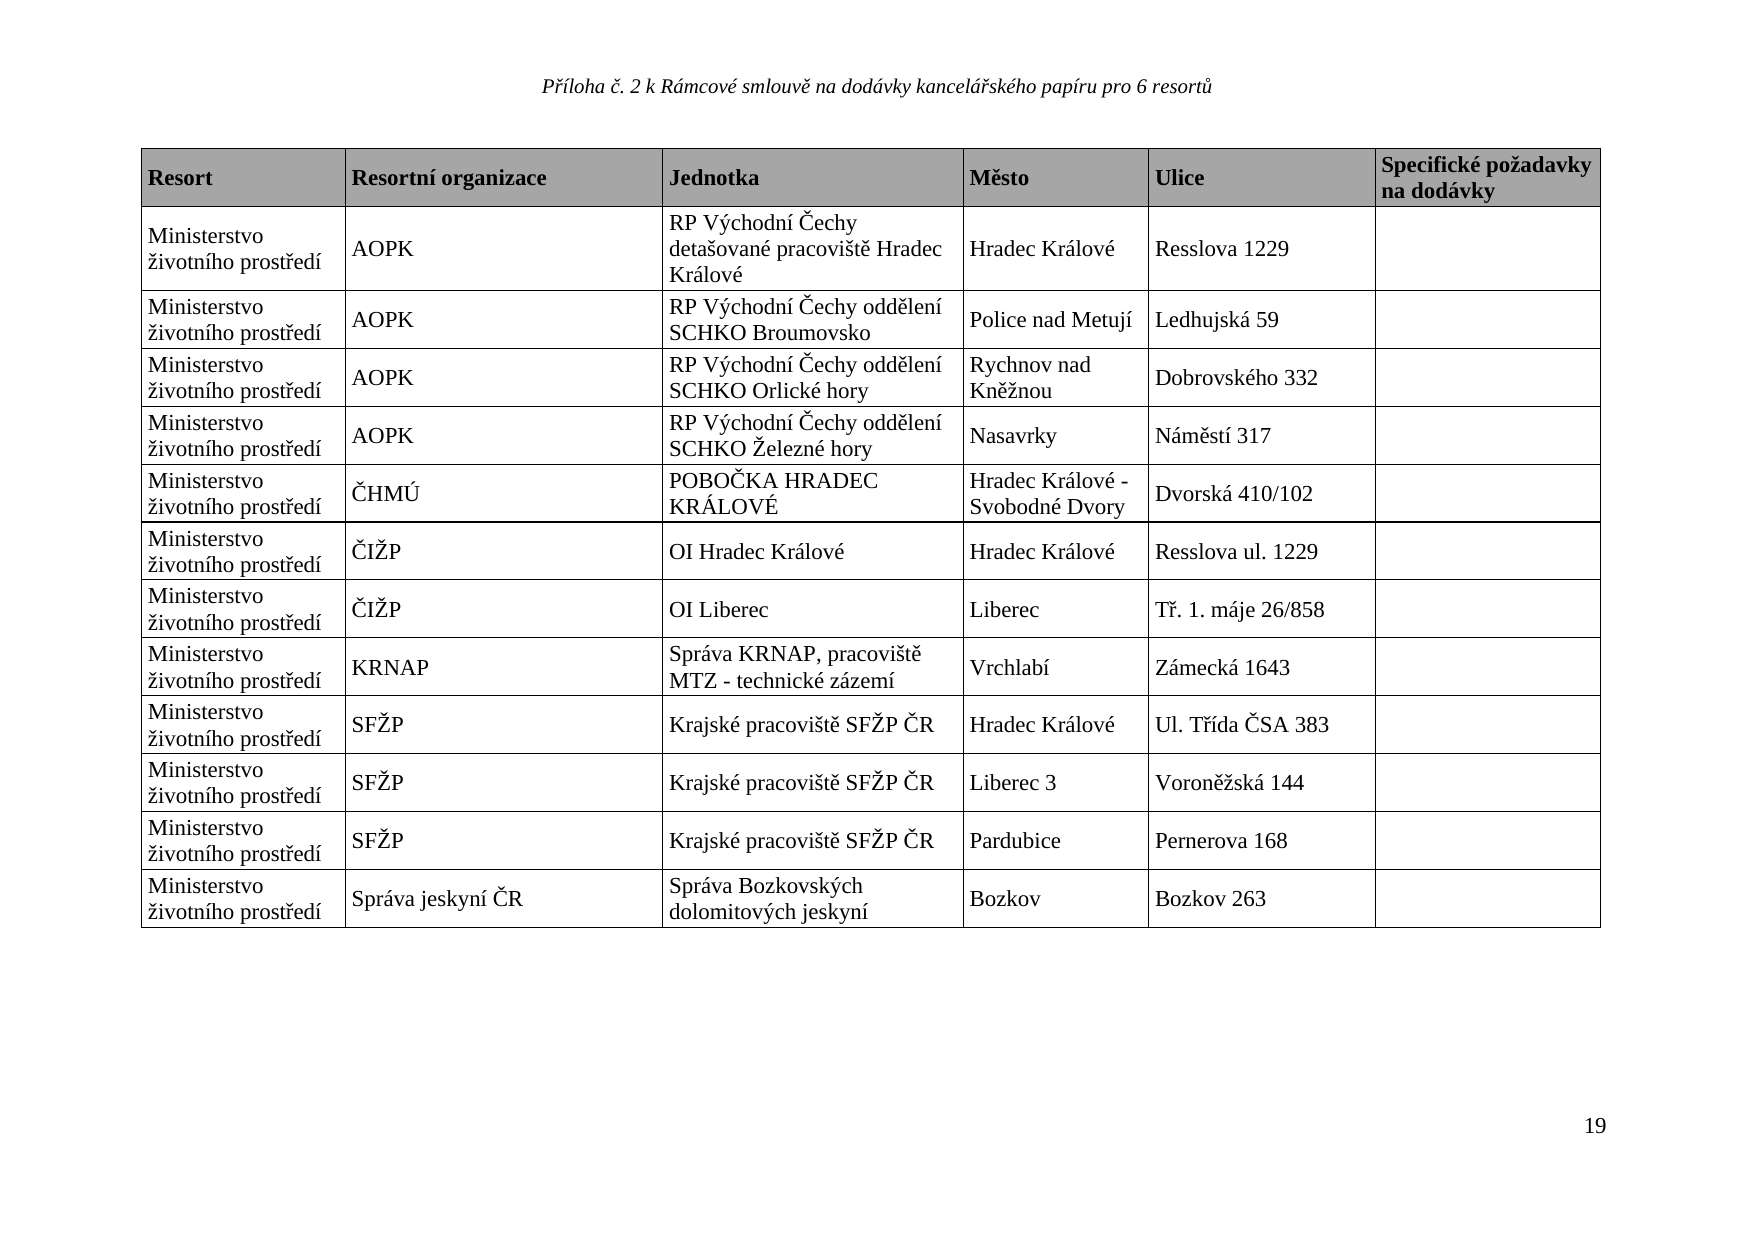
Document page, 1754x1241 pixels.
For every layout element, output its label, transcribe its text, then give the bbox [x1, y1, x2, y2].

table_cell Ministerstvo životního prostředí [142, 523, 345, 579]
table_cell Správa Bozkovských dolomitových jeskyní [663, 870, 963, 927]
table_cell RP Východní Čechy oddělení SCHKO Orlické hory [663, 349, 963, 406]
table_cell [1376, 349, 1600, 406]
table_cell [1376, 291, 1600, 348]
table_cell Ul. Třída ČSA 383 [1149, 696, 1375, 753]
table_cell Správa jeskyní ČR [346, 870, 662, 927]
table_cell Ministerstvo životního prostředí [142, 407, 345, 463]
table_cell Rychnov nad Kněžnou [964, 349, 1148, 406]
table_header Resortní organizace [346, 149, 662, 206]
table_cell AOPK [346, 207, 662, 290]
table_cell Ministerstvo životního prostředí [142, 754, 345, 811]
table_cell Ministerstvo životního prostředí [142, 580, 345, 637]
table_cell Hradec Králové [964, 696, 1148, 753]
table_cell RP Východní Čechy oddělení SCHKO Broumovsko [663, 291, 963, 348]
table_cell AOPK [346, 349, 662, 406]
table_cell [1376, 870, 1600, 927]
table_cell SFŽP [346, 696, 662, 753]
table_cell Dobrovského 332 [1149, 349, 1375, 406]
table_cell Tř. 1. máje 26/858 [1149, 580, 1375, 637]
table_cell ČIŽP [346, 523, 662, 579]
table_cell Hradec Králové - Svobodné Dvory [964, 465, 1148, 521]
table_cell RP Východní Čechy oddělení SCHKO Železné hory [663, 407, 963, 463]
table_cell Voroněžská 144 [1149, 754, 1375, 811]
table_cell SFŽP [346, 754, 662, 811]
table_cell [1376, 638, 1600, 695]
table_cell Ministerstvo životního prostředí [142, 638, 345, 695]
table_cell [1376, 696, 1600, 753]
table_cell Bozkov [964, 870, 1148, 927]
table_header Ulice [1149, 149, 1375, 206]
table_cell AOPK [346, 291, 662, 348]
table_cell Krajské pracoviště SFŽP ČR [663, 754, 963, 811]
table_cell [1376, 812, 1600, 869]
table_header Specifické požadavky na dodávky [1376, 149, 1600, 206]
table_cell Ministerstvo životního prostředí [142, 349, 345, 406]
table_cell Ministerstvo životního prostředí [142, 291, 345, 348]
table_cell Resslova 1229 [1149, 207, 1375, 290]
table_cell Ministerstvo životního prostředí [142, 870, 345, 927]
table_cell ČIŽP [346, 580, 662, 637]
table_cell Ministerstvo životního prostředí [142, 465, 345, 521]
table_cell [1376, 207, 1600, 290]
table_cell Liberec 3 [964, 754, 1148, 811]
table_cell KRNAP [346, 638, 662, 695]
table_cell Ledhujská 59 [1149, 291, 1375, 348]
table_cell Krajské pracoviště SFŽP ČR [663, 812, 963, 869]
table_cell Dvorská 410/102 [1149, 465, 1375, 521]
table_cell Hradec Králové [964, 207, 1148, 290]
table_cell Bozkov 263 [1149, 870, 1375, 927]
table_cell Krajské pracoviště SFŽP ČR [663, 696, 963, 753]
table_cell Liberec [964, 580, 1148, 637]
table_cell [1376, 754, 1600, 811]
table_cell OI Liberec [663, 580, 963, 637]
table_cell POBOČKA HRADEC KRÁLOVÉ [663, 465, 963, 521]
table_cell Hradec Králové [964, 523, 1148, 579]
table_cell Náměstí 317 [1149, 407, 1375, 463]
table_cell Zámecká 1643 [1149, 638, 1375, 695]
table_cell [1376, 580, 1600, 637]
table_cell Nasavrky [964, 407, 1148, 463]
table_cell [1376, 523, 1600, 579]
table_header Jednotka [663, 149, 963, 206]
table_cell Ministerstvo životního prostředí [142, 812, 345, 869]
table_header Město [964, 149, 1148, 206]
table_cell SFŽP [346, 812, 662, 869]
table_header Resort [142, 149, 345, 206]
table_cell [1376, 407, 1600, 463]
table_cell Ministerstvo životního prostředí [142, 696, 345, 753]
table_cell [1376, 465, 1600, 521]
table_cell Police nad Metují [964, 291, 1148, 348]
table_cell Pernerova 168 [1149, 812, 1375, 869]
table_cell OI Hradec Králové [663, 523, 963, 579]
table_cell Vrchlabí [964, 638, 1148, 695]
table_cell Správa KRNAP, pracoviště MTZ - technické zázemí [663, 638, 963, 695]
table_cell ČHMÚ [346, 465, 662, 521]
table_cell Resslova ul. 1229 [1149, 523, 1375, 579]
table_cell RP Východní Čechy detašované pracoviště Hradec Králové [663, 207, 963, 290]
table_cell AOPK [346, 407, 662, 463]
table_cell Pardubice [964, 812, 1148, 869]
table_cell Ministerstvo životního prostředí [142, 207, 345, 290]
